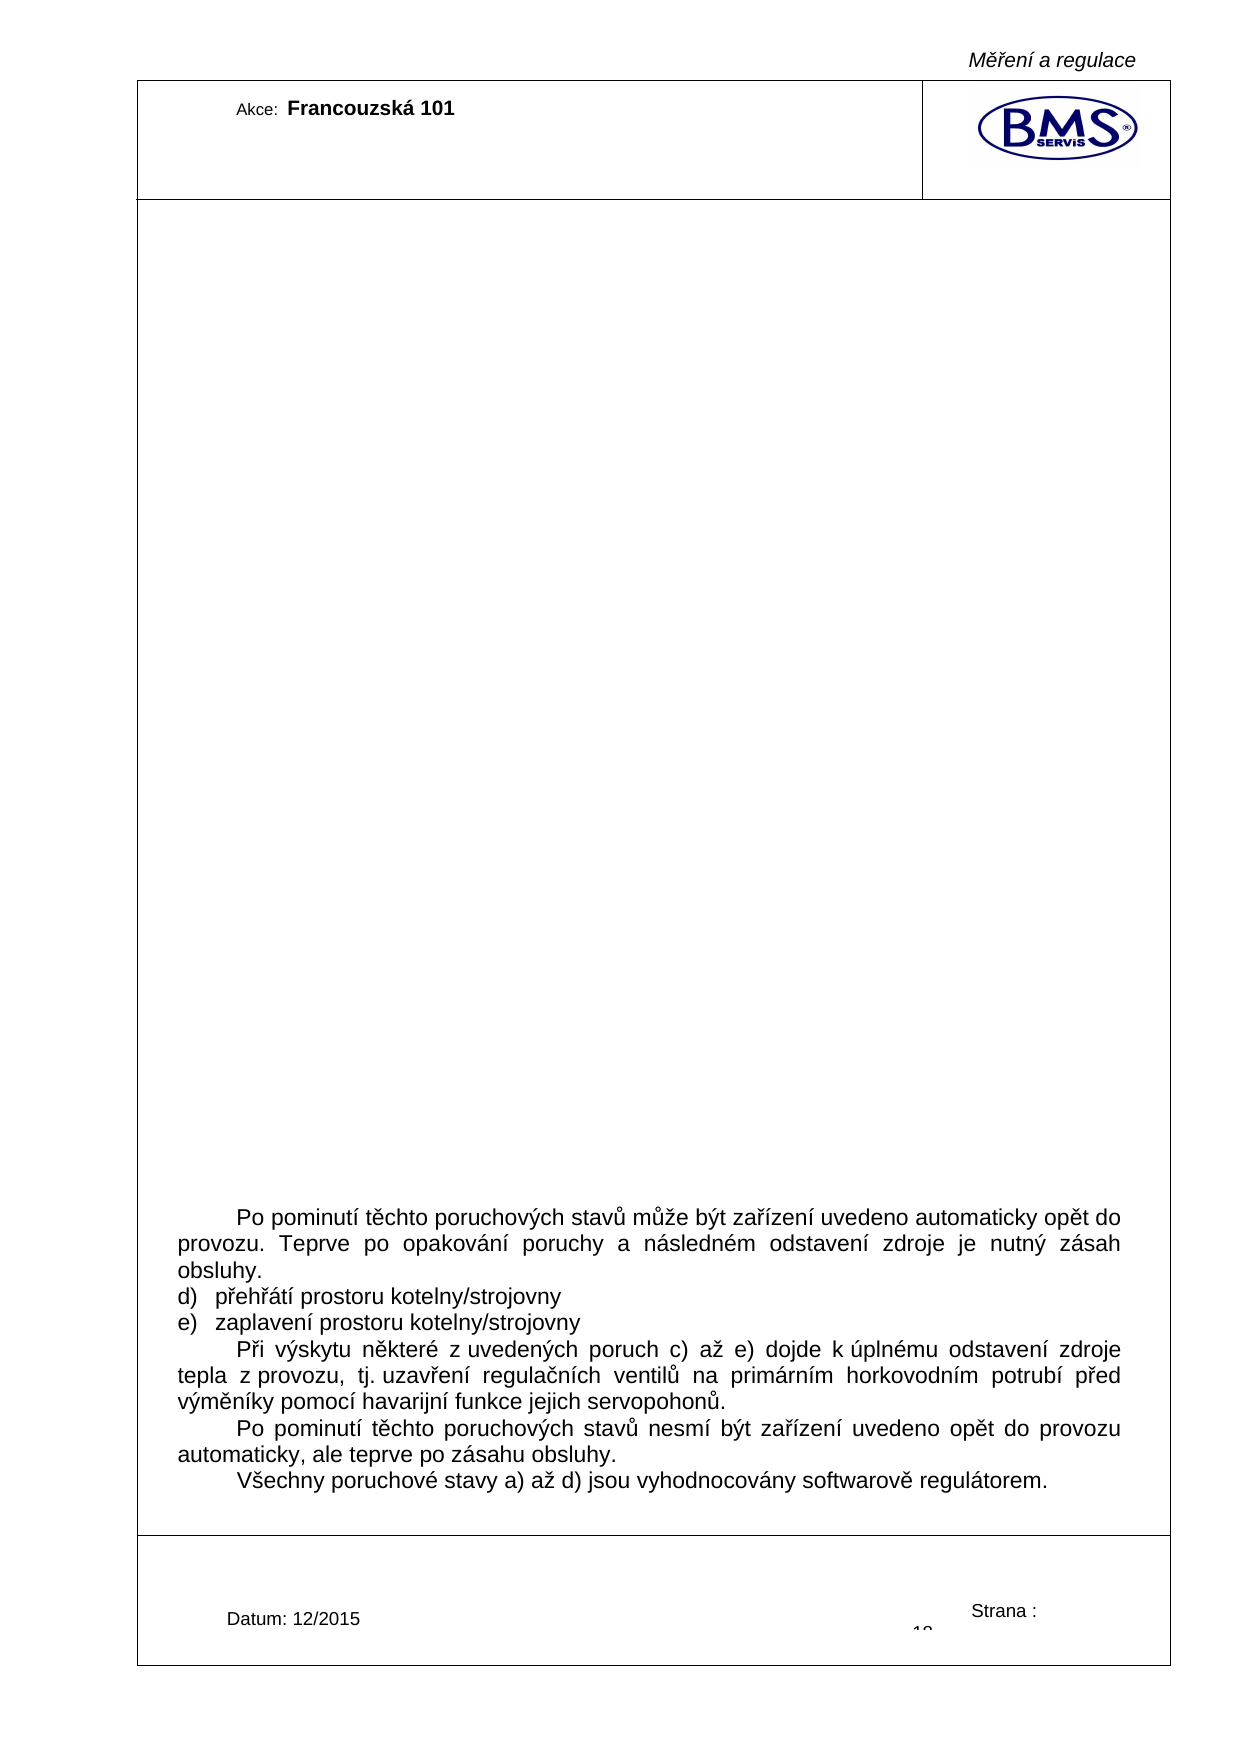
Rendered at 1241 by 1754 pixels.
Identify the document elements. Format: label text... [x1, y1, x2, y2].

text Po pominutí těchto poruchových stavů může být zařízení uvedeno automaticky opět do provozu. Teprve po opakování poruchy a následném odstavení zdroje je nutný zásah obsluhy. [177, 1204, 1121, 1283]
picture [973, 86, 1142, 168]
list přehřátí prostoru kotelny/strojovny [177, 1283, 1121, 1309]
text Po pominutí těchto poruchových stavů nesmí být zařízení uvedeno opět do provozu automaticky, ale teprve po zásahu obsluhy. [177, 1415, 1121, 1467]
text Při výskytu některé z uvedených poruch c) až e) dojde k úplnému odstavení zdroje tepla z provozu, tj. uzavření regulačních ventilů na primárním horkovodním potrubí před výměníky pomocí havarijní funkce jejich servopohonů. [177, 1336, 1121, 1415]
list zaplavení prostoru kotelny/strojovny [177, 1309, 1121, 1336]
text Všechny poruchové stavy a) až d) jsou vyhodnocovány softwarově regulátorem. [177, 1467, 1121, 1494]
